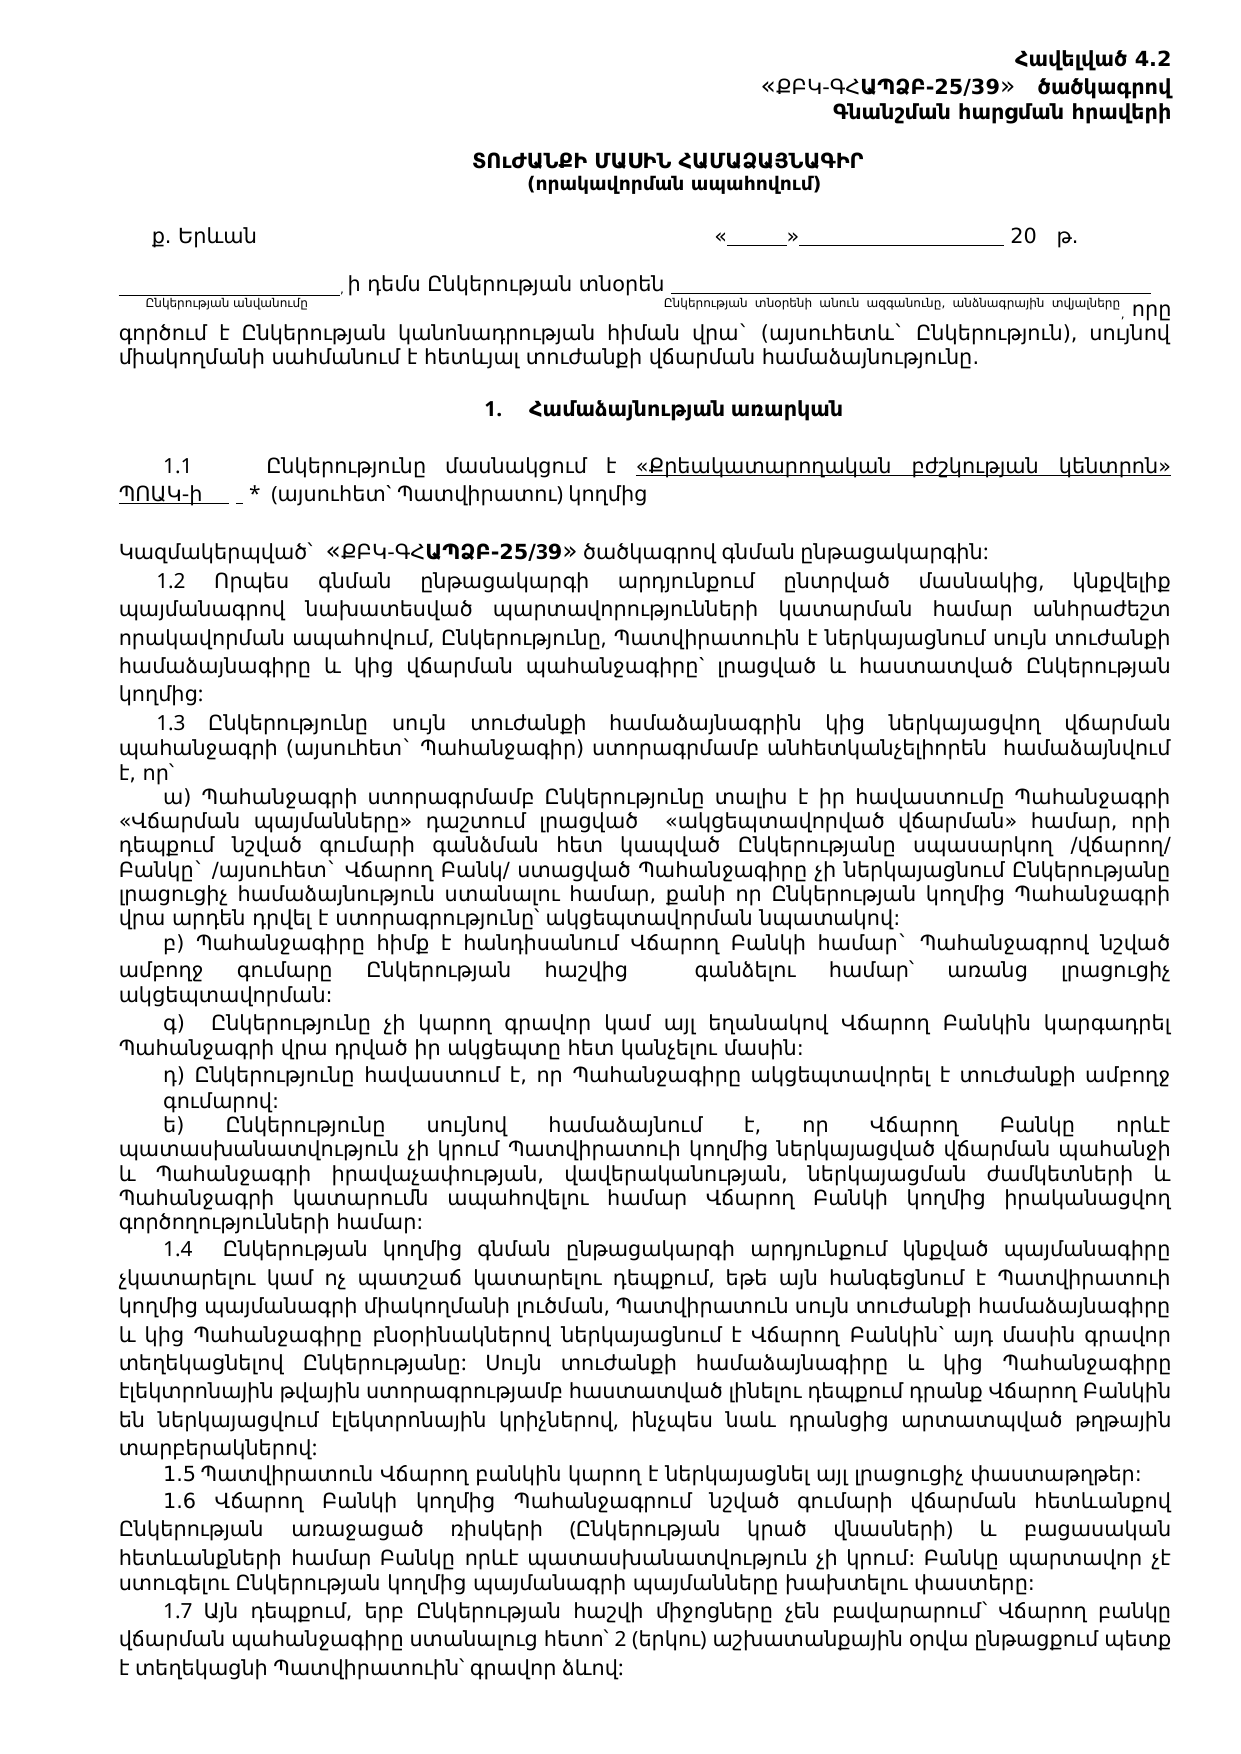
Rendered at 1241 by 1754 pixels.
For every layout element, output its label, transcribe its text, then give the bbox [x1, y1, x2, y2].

text գ) Ընկերությունը չի կարող գրավոր կամ այլ եղանակով Վճարող Բանկին կարգադրել Պահանջագրի վրա դրված իր ակցեպտը հետ կանչելու մասին: [118, 1008, 1171, 1060]
text , ի դեմս Ընկերության տնօրեն [118, 272, 1171, 297]
text 1.3 Ընկերությունը սույն տուժանքի համաձայնագրին կից ներկայացվող վճարման պահանջագրի (այսուհետ` Պահանջագիր) ստորագրմամբ անհետկանչելիորեն համաձայնվում է, որ՝ [118, 708, 1171, 785]
text «ՔԲԿ-ԳՀԱՊՁԲ-25/39» ծածկագրով [118, 71, 1171, 100]
text ե) Ընկերությունը սույնով համաձայնում է, որ Վճարող Բանկը որևէ պատասխանատվություն չի կրում Պատվիրատուի կողմից ներկայացված վճարման պահանջի և Պահանջագրի իրավաչափության, վավերականության, ներկայացման ժամկետների և Պահանջագրի կատարումն ապահովելու համար Վճարող Բանկի կողմից իրականացվող գործողությունների համար: [118, 1113, 1171, 1234]
text բ) Պահանջագիրը հիմք է հանդիսանում Վճարող Բանկի համար` Պահանջագրով նշված ամբողջ գումարը Ընկերության հաշվից գանձելու համար՝ առանց լրացուցիչ ակցեպտավորման: [118, 931, 1171, 1008]
text ա) Պահանջագրի ստորագրմամբ Ընկերությունը տալիս է իր հավաստումը Պահանջագրի «Վճարման պայմանները» դաշտում լրացված «ակցեպտավորված վճարման» համար, որի դեպքում նշված գումարի գանձման հետ կապված Ընկերությանը սպասարկող /վճարող/ Բանկը` /այսուհետ` Վճարող Բանկ/ ստացված Պահանջագիրը չի ներկայացնում Ընկերությանը լրացուցիչ համաձայնություն ստանալու համար, քանի որ Ընկերության կողմից Պահանջագրի վրա արդեն դրվել է ստորագրությունը՝ ակցեպտավորման նպատակով: [118, 785, 1171, 931]
text 1.6 Վճարող Բանկի կողմից Պահանջագրում նշված գումարի վճարման հետևանքով Ընկերության առաջացած ռիսկերի (Ընկերության կրած վնասների) և բացասական հետևանքների համար Բանկը որևէ պատասխանատվություն չի կրում: Բանկը պարտավոր չէ ստուգելու Ընկերության կողմից պայմանագրի պայմանները խախտելու փաստերը: [118, 1486, 1171, 1596]
text 1.7 Այն դեպքում, երբ Ընկերության հաշվի միջոցները չեն բավարարում՝ Վճարող բանկը վճարման պահանջագիրը ստանալուց հետո՝ 2 (երկու) աշխատանքային օրվա ընթացքում պետք է տեղեկացնի Պատվիրատուին՝ գրավոր ձևով: [118, 1596, 1171, 1681]
text Գնանշման հարցման հրավերի [118, 100, 1171, 124]
text դ) Ընկերությունը հավաստում է, որ Պահանջագիրը ակցեպտավորել է տուժանքի ամբողջ գումարով: [163, 1060, 1171, 1113]
text Հավելված 4.2 [118, 47, 1171, 71]
list Պատվիրատուն Վճարող բանկին կարող է ներկայացնել այլ լրացուցիչ փաստաթղթեր: [163, 1462, 1171, 1486]
text 1.4 Ընկերության կողմից գնման ընթացակարգի արդյունքում կնքված պայմանագիրը չկատարելու կամ ոչ պատշաճ կատարելու դեպքում, եթե այն հանգեցնում է Պատվիրատուի կողմից պայմանագրի միակողմանի լուծման, Պատվիրատուն սույն տուժանքի համաձայնագիրը և կից Պահանջագիրը բնօրինակներով ներկայացնում է Վճարող Բանկին` այդ մասին գրավոր տեղեկացնելով Ընկերությանը: Սույն տուժանքի համաձայնագիրը և կից Պահանջագիրը էլեկտրոնային թվային ստորագրությամբ հաստատված լինելու դեպքում դրանք Վճարող Բանկին են ներկայացվում էլեկտրոնային կրիչներով, ինչպես նաև դրանցից արտատպված թղթային տարբերակներով: [118, 1234, 1171, 1462]
text (որակավորման ապահովում) [118, 173, 1171, 195]
text Ընկերության անվանումը Ընկերության տնօրենի անուն ազգանունը, անձնագրային տվյալները, որը գործում է Ընկերության կանոնադրության հիման վրա` (այսուհետև` Ընկերություն), սույնով միակողմանի սահմանում է հետևյալ տուժանքի վճարման համաձայնությունը. [118, 297, 1171, 369]
list Ընկերությունը մասնակցում է «Քրեակատարողական բժշկության կենտրոն» ՊՈԱԿ-ի * (այսուհետ` Պատվիրատու) կողմից [118, 451, 1171, 508]
text Կազմակերպված՝ «ՔԲԿ-ԳՀԱՊՁԲ-25/39» ծածկագրով գնման ընթացակարգին: [118, 536, 1171, 566]
text ք. Երևան « » 20 թ. [118, 224, 1171, 248]
list Համաձայնության առարկան [156, 394, 1171, 422]
text ՏՈւԺԱՆՔԻ ՄԱՍԻՆ ՀԱՄԱՁԱՅՆԱԳԻՐ [118, 149, 1171, 173]
text 1.2 Որպես գնման ընթացակարգի արդյունքում ընտրված մասնակից, կնքվելիք պայմանագրով նախատեսված պարտավորությունների կատարման համար անհրաժեշտ որակավորման ապահովում, Ընկերությունը, Պատվիրատուին է ներկայացնում սույն տուժանքի համաձայնագիրը և կից վճարման պահանջագիրը` լրացված և հաստատված Ընկերության կողմից: [118, 566, 1171, 708]
